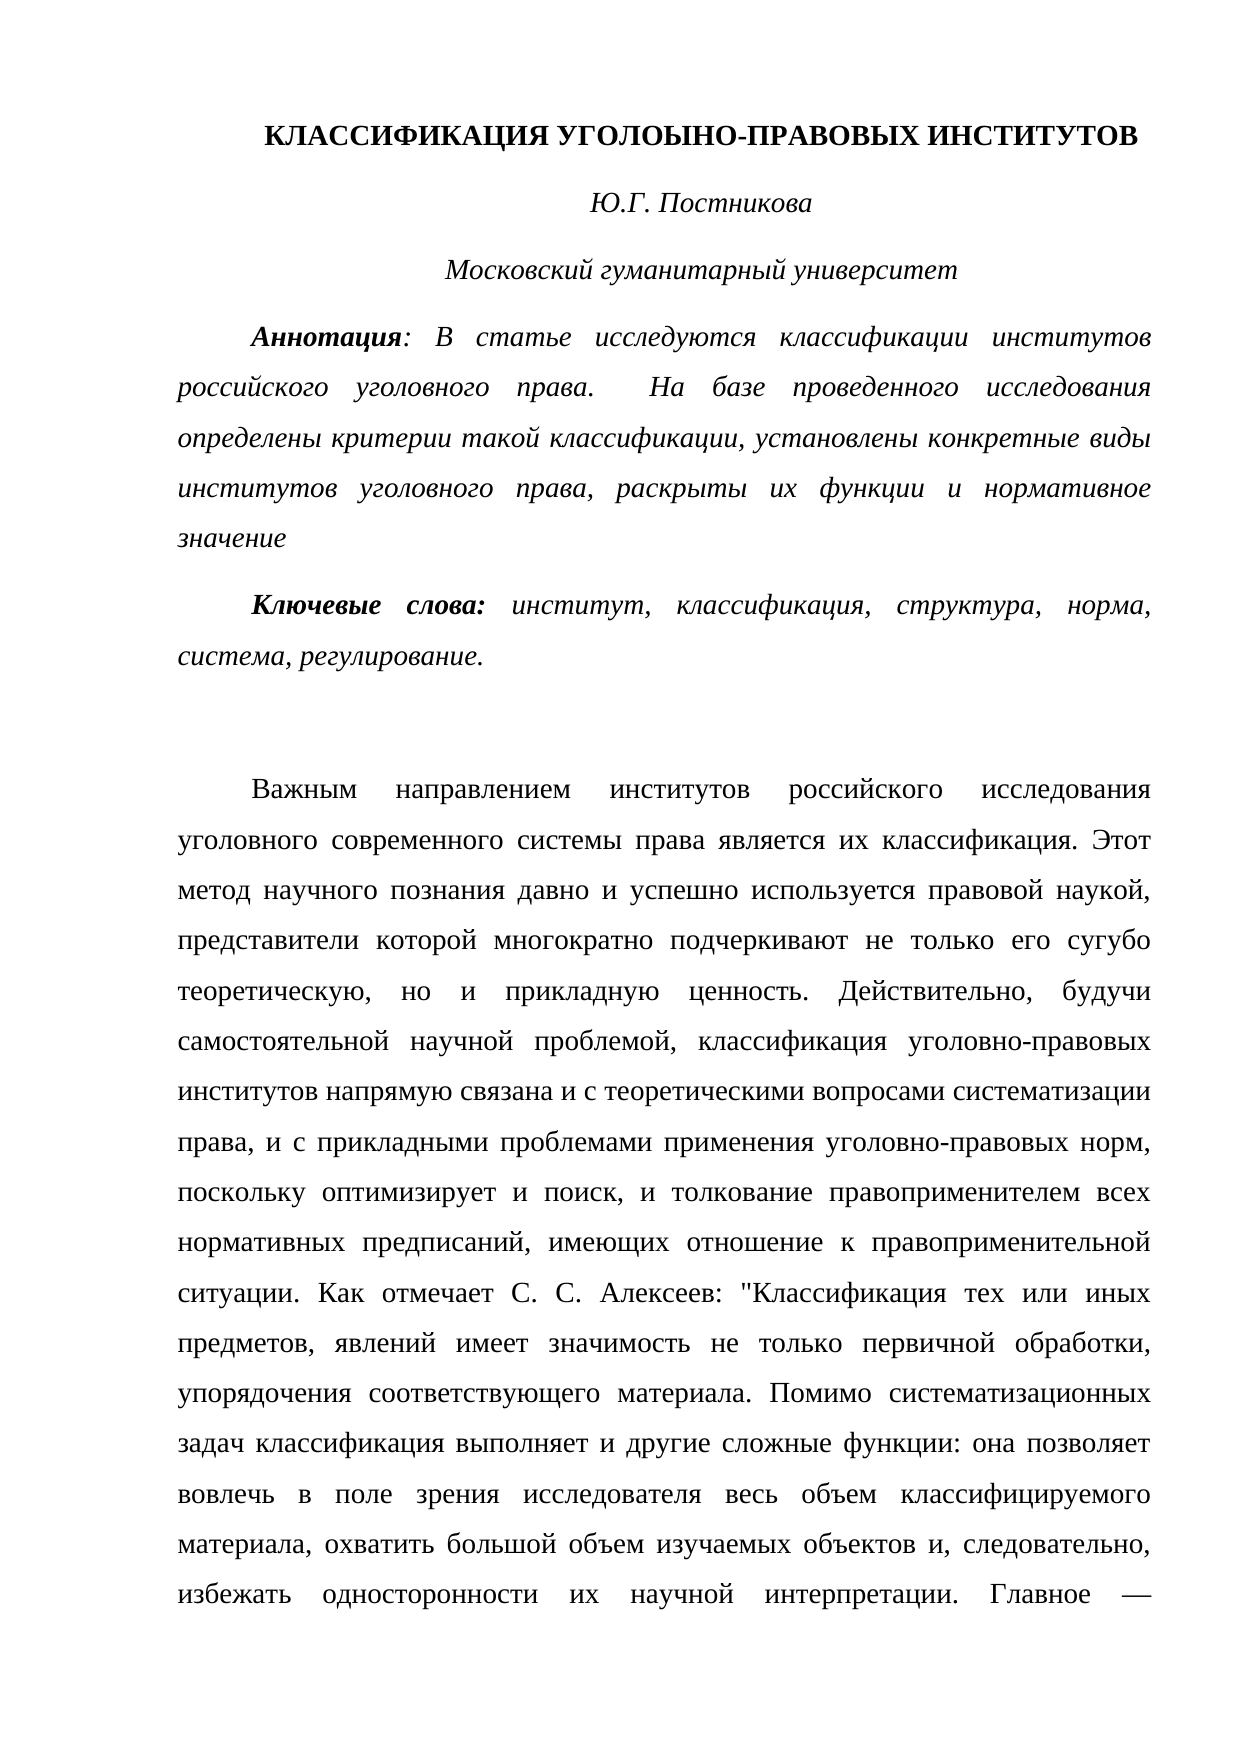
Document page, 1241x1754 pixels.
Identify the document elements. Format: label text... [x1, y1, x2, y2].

text Московский гуманитарный университет [177, 252, 1152, 286]
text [177, 772, 1152, 1610]
text Аннотация: В статье исследуются классификации институтов российского уголовного права. На базе проведенного исследования определены критерии такой классификации, установлены конкретные виды институтов уголовного права, раскрыты их функции и нормативное значение [177, 319, 1152, 554]
text Ключевые слова: институт, классификация, структура, норма, система, регулирование. [177, 587, 1152, 671]
text Ю.Г. Постникова [177, 185, 1152, 219]
text КЛАССИФИКАЦИЯ УГОЛОЫНО-ПРАВОВЫХ ИНСТИТУТОВ [177, 118, 1152, 152]
